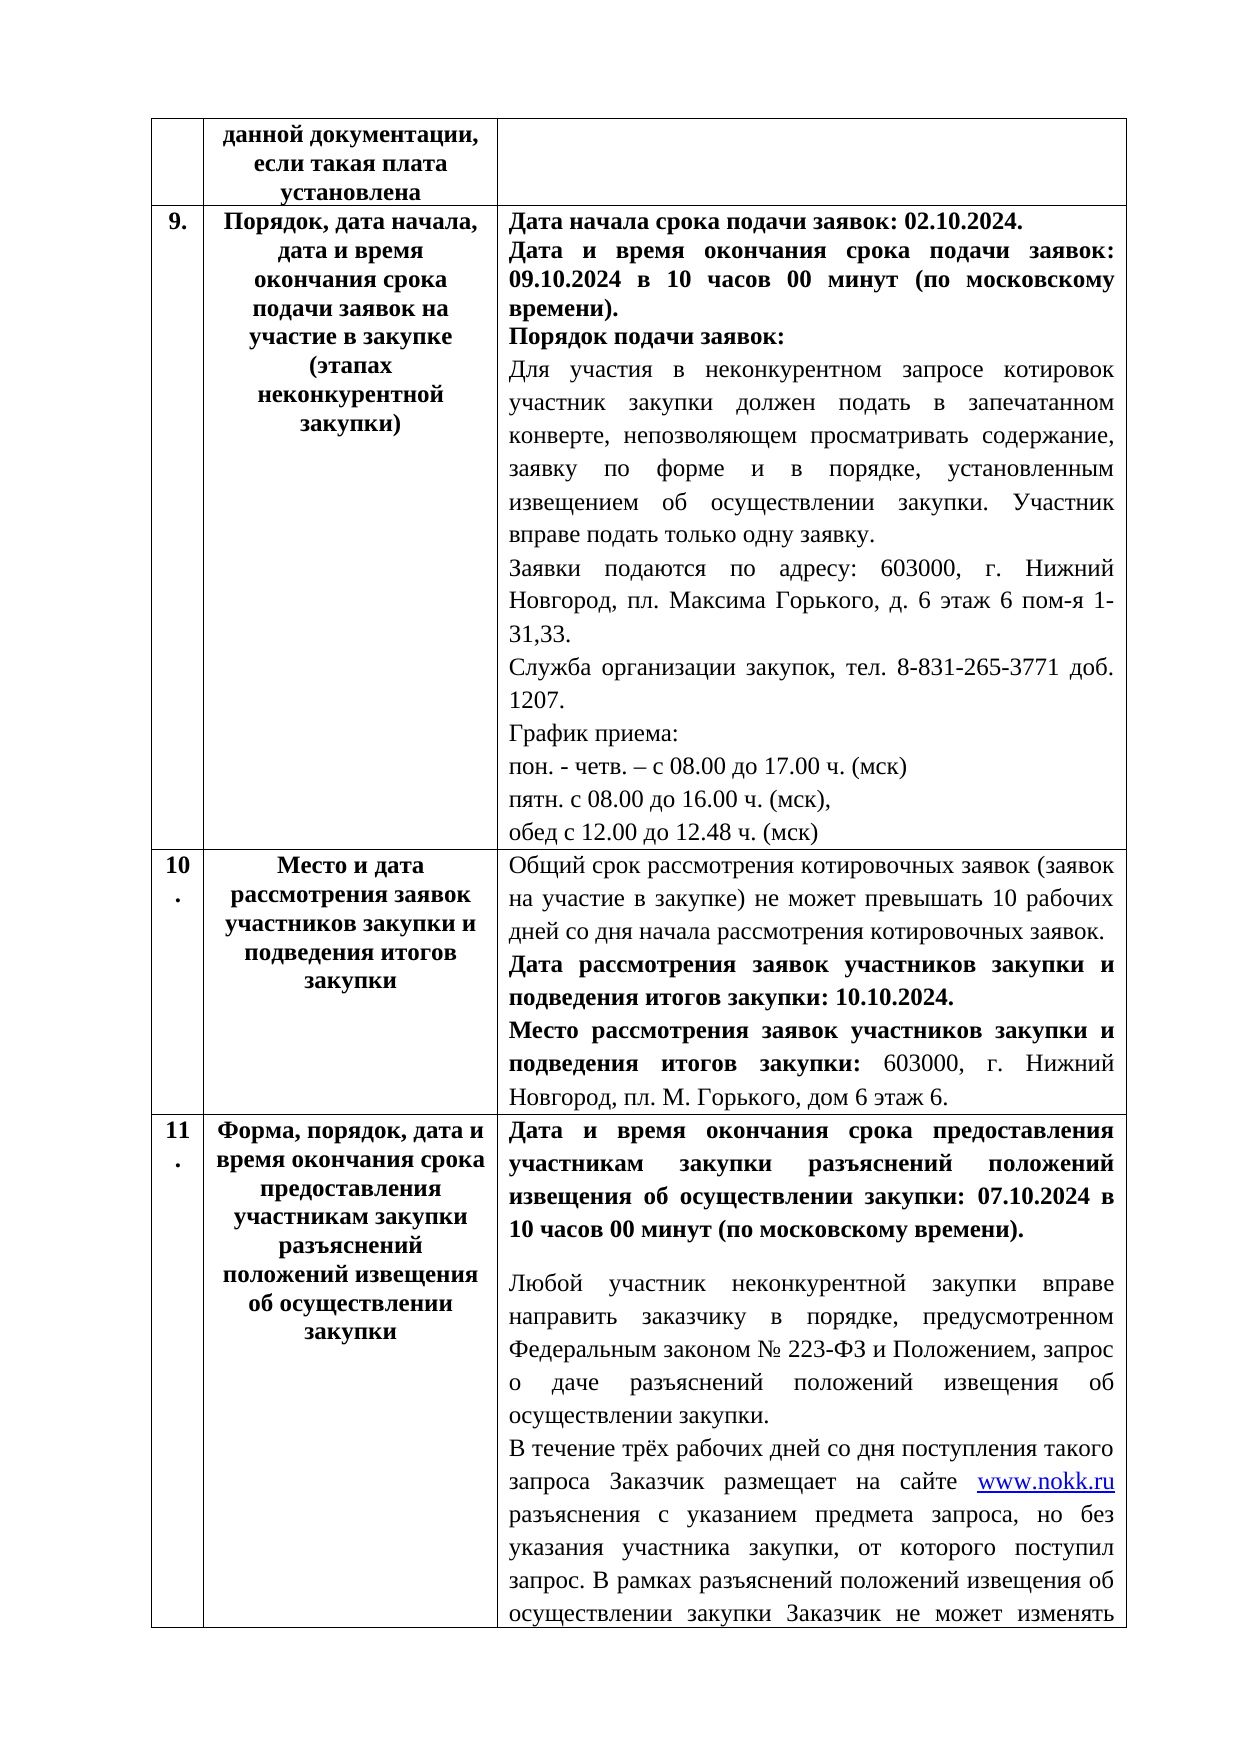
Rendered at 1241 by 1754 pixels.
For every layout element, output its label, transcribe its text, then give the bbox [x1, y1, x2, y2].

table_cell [498, 119, 1126, 205]
table_cell 8. [152, 119, 203, 205]
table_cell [204, 1115, 497, 1627]
table_cell Общий срок рассмотрения котировочных заявок (заявок на участие в закупке) не может превышать 10 рабочих дней со дня начала рассмотрения котировочных заявок. Дата рассмотрения заявок участников закупки и подведения итогов закупки: 10.10.2024. Место рассмотрения заявок участников закупки и подведения итогов закупки: 603000, г. Нижний Новгород, пл. М. Горького, дом 6 этаж 6. [498, 850, 1126, 1114]
table_cell 10. [152, 850, 203, 1114]
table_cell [204, 119, 497, 205]
table_cell Порядок, дата начала, дата и время окончания срока подачи заявок на участие в закупке (этапах неконкурентной закупки) [204, 206, 497, 849]
table_cell 11. [152, 1115, 203, 1627]
table_cell Место и дата рассмотрения заявок участников закупки и подведения итогов закупки [204, 850, 497, 1114]
table_cell 9. [152, 206, 203, 849]
table_cell Дата начала срока подачи заявок: 02.10.2024. Дата и время окончания срока подачи заявок: 09.10.2024 в 10 часов 00 минут (по московскому времени). Порядок подачи заявок: Для участия в неконкурентном запросе котировок участник закупки должен подать в запечатанном конверте, непозволяющем просматривать содержание, заявку по форме и в порядке, установленным извещением об осуществлении закупки. Участник вправе подать только одну заявку. Заявки подаются по адресу: 603000, г. Нижний Новгород, пл. Максима Горького, д. 6 этаж 6 пом-я 1-31,33. Служба организации закупок, тел. 8-831-265-3771 доб. 1207. График приема: пон. - четв. – с 08.00 до 17.00 ч. (мск) пятн. с 08.00 до 16.00 ч. (мск), обед с 12.00 до 12.48 ч. (мск) [498, 206, 1126, 849]
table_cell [498, 1115, 1126, 1627]
